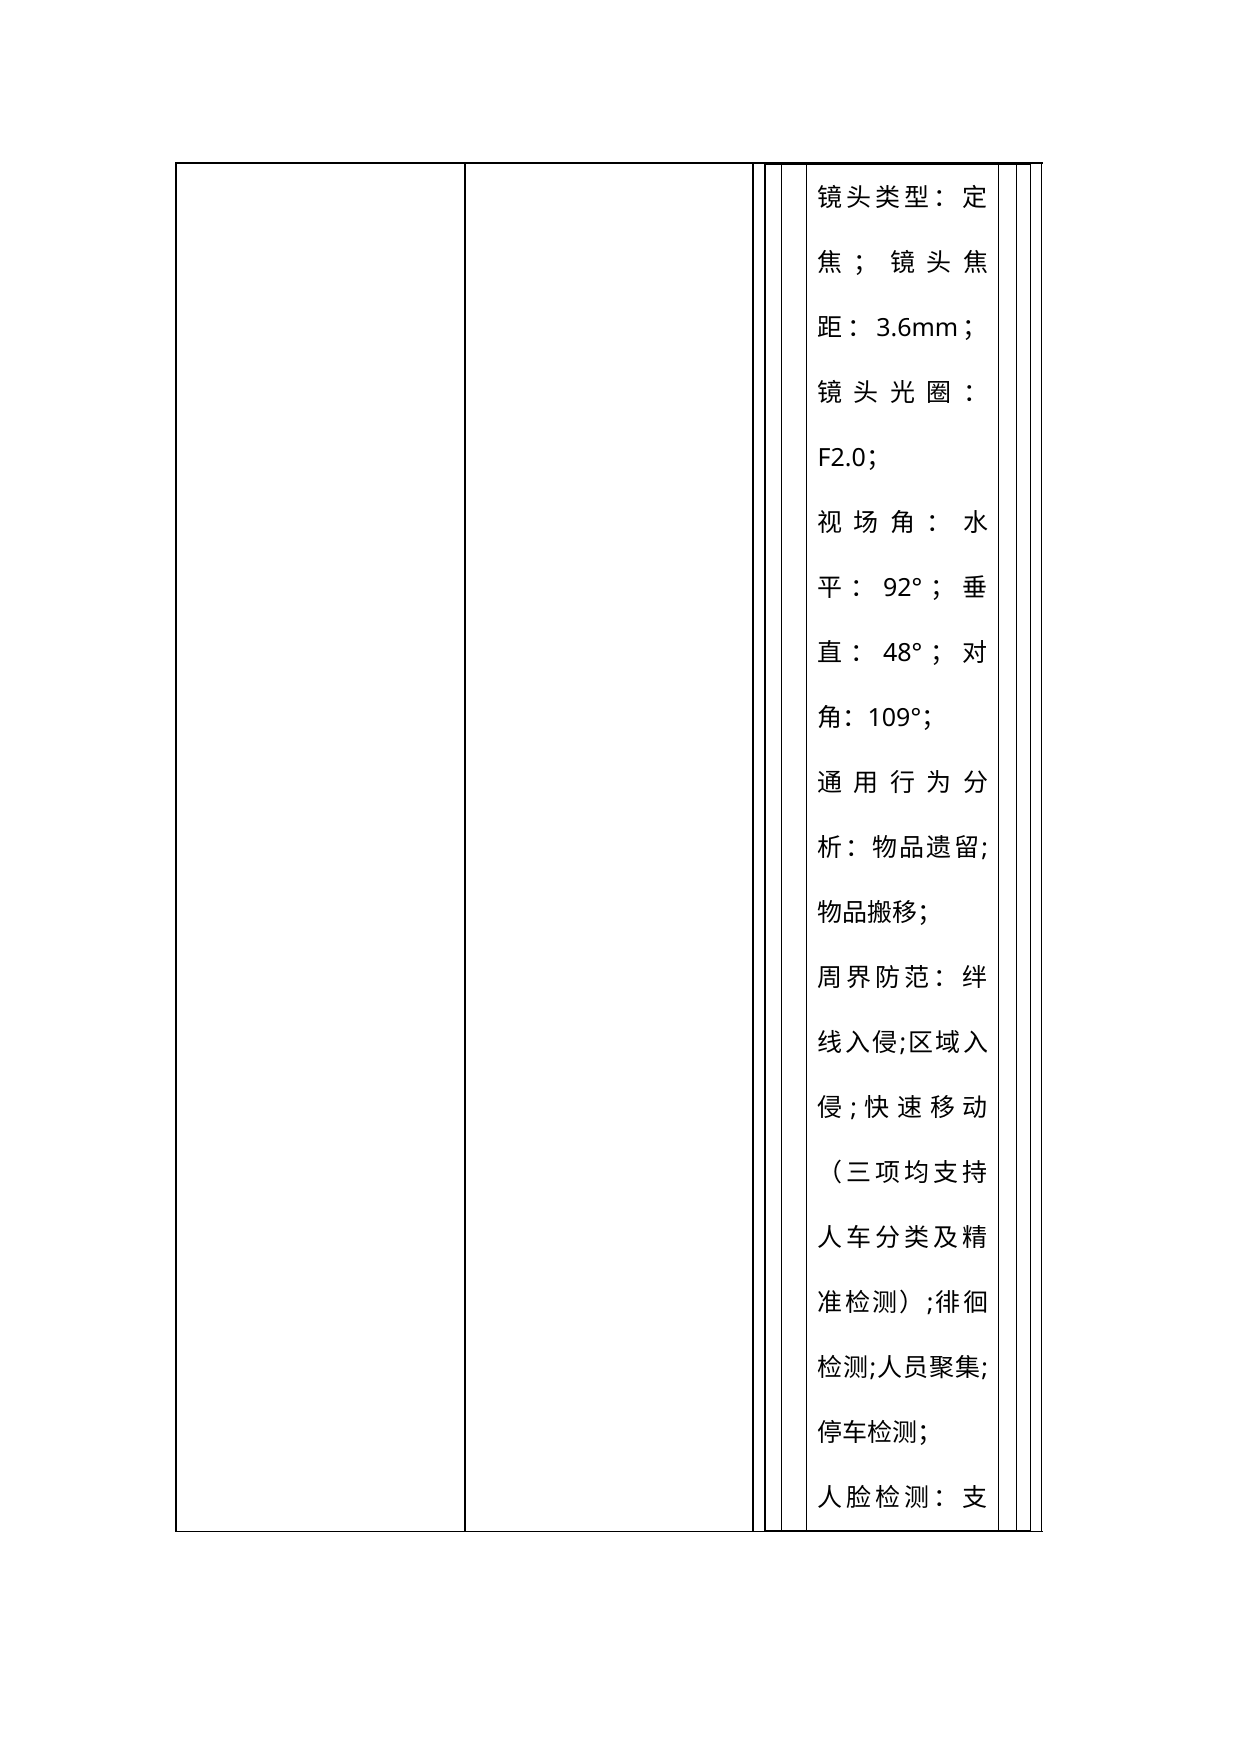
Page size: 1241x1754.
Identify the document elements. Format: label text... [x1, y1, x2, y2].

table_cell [1031, 164, 1041, 1531]
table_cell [999, 165, 1016, 1530]
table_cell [766, 165, 781, 1530]
table_cell 1 [177, 164, 464, 1531]
table_cell ★ [466, 164, 752, 1531]
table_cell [754, 164, 764, 1531]
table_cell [782, 165, 806, 1530]
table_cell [807, 165, 998, 1530]
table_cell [1017, 165, 1030, 1530]
